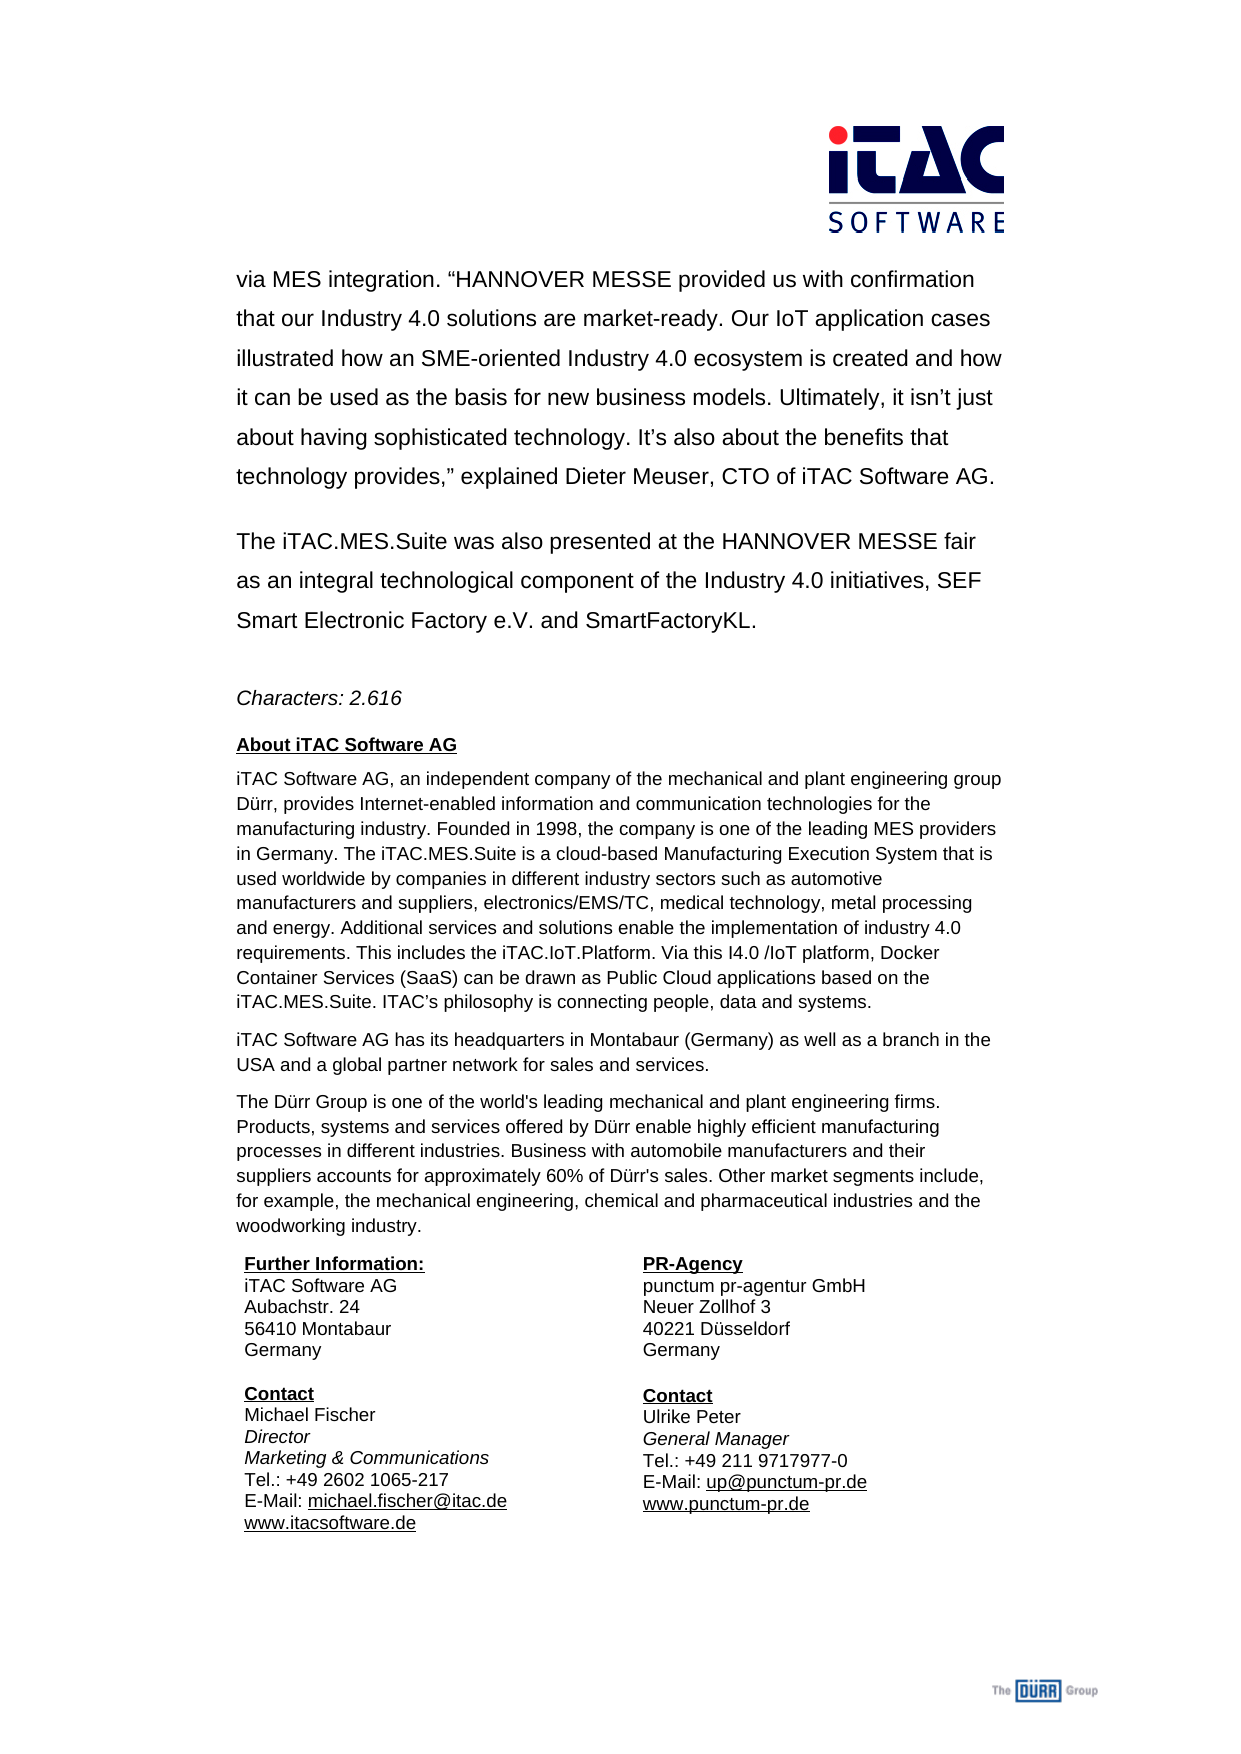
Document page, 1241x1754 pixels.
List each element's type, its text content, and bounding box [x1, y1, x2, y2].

text Characters: 2.616 [236, 686, 1004, 709]
text About iTAC Software AG [236, 734, 1004, 756]
picture [829, 126, 1004, 233]
text The Dürr Group is one of the world's leading mechanical and plant engineering firms. Products, systems and services offered by Dürr enable highly efficient manufacturing processes in different industries. Business with automobile manufacturers and their suppliers accounts for approximately 60% of Dürr's sales. Other market segments include, for example, the mechanical engineering, chemical and pharmaceutical industries and the woodworking industry. [236, 1091, 1004, 1236]
text iTAC Software AG has its headquarters in Montabaur (Germany) as well as a branch in the USA and a global partner network for sales and services. [236, 1028, 1004, 1075]
picture [986, 1675, 1105, 1707]
table_header Further Information: iTAC Software AG Aubachstr. 24 56410 Montabaur Germany Contact Michael Fischer Director Marketing & Communications Tel.: +49 2602 1065-217 E-Mail: michael.fischer@itac.de www.itacsoftware.de [230, 1253, 613, 1548]
text iTAC Software AG, an independent company of the mechanical and plant engineering group Dürr, provides Internet-enabled information and communication technologies for the manufacturing industry. Founded in 1998, the company is one of the leading MES providers in Germany. The iTAC.MES.Suite is a cloud-based Manufacturing Execution System that is used worldwide by companies in different industry sectors such as automotive manufacturers and suppliers, electronics/EMS/TC, medical technology, metal processing and energy. Additional services and solutions enable the implementation of industry 4.0 requirements. This includes the iTAC.IoT.Platform. Via this I4.0 /IoT platform, Docker Container Services (SaaS) can be drawn as Public Cloud applications based on the iTAC.MES.Suite. ITAC’s philosophy is connecting people, data and systems. [236, 768, 1004, 1013]
table_header PR-Agency punctum pr-agentur GmbH Neuer Zollhof 3 40221 Düsseldorf Germany Contact Ulrike Peter General Manager Tel.: +49 211 9717977-0 E-Mail: up@punctum-pr.de www.punctum-pr.de [614, 1253, 1129, 1548]
text The iTAC.MES.Suite was also presented at the HANNOVER MESSE fair as an integral technological component of the Industry 4.0 initiatives, SEF Smart Electronic Factory e.V. and SmartFactoryKL. [236, 528, 1004, 633]
